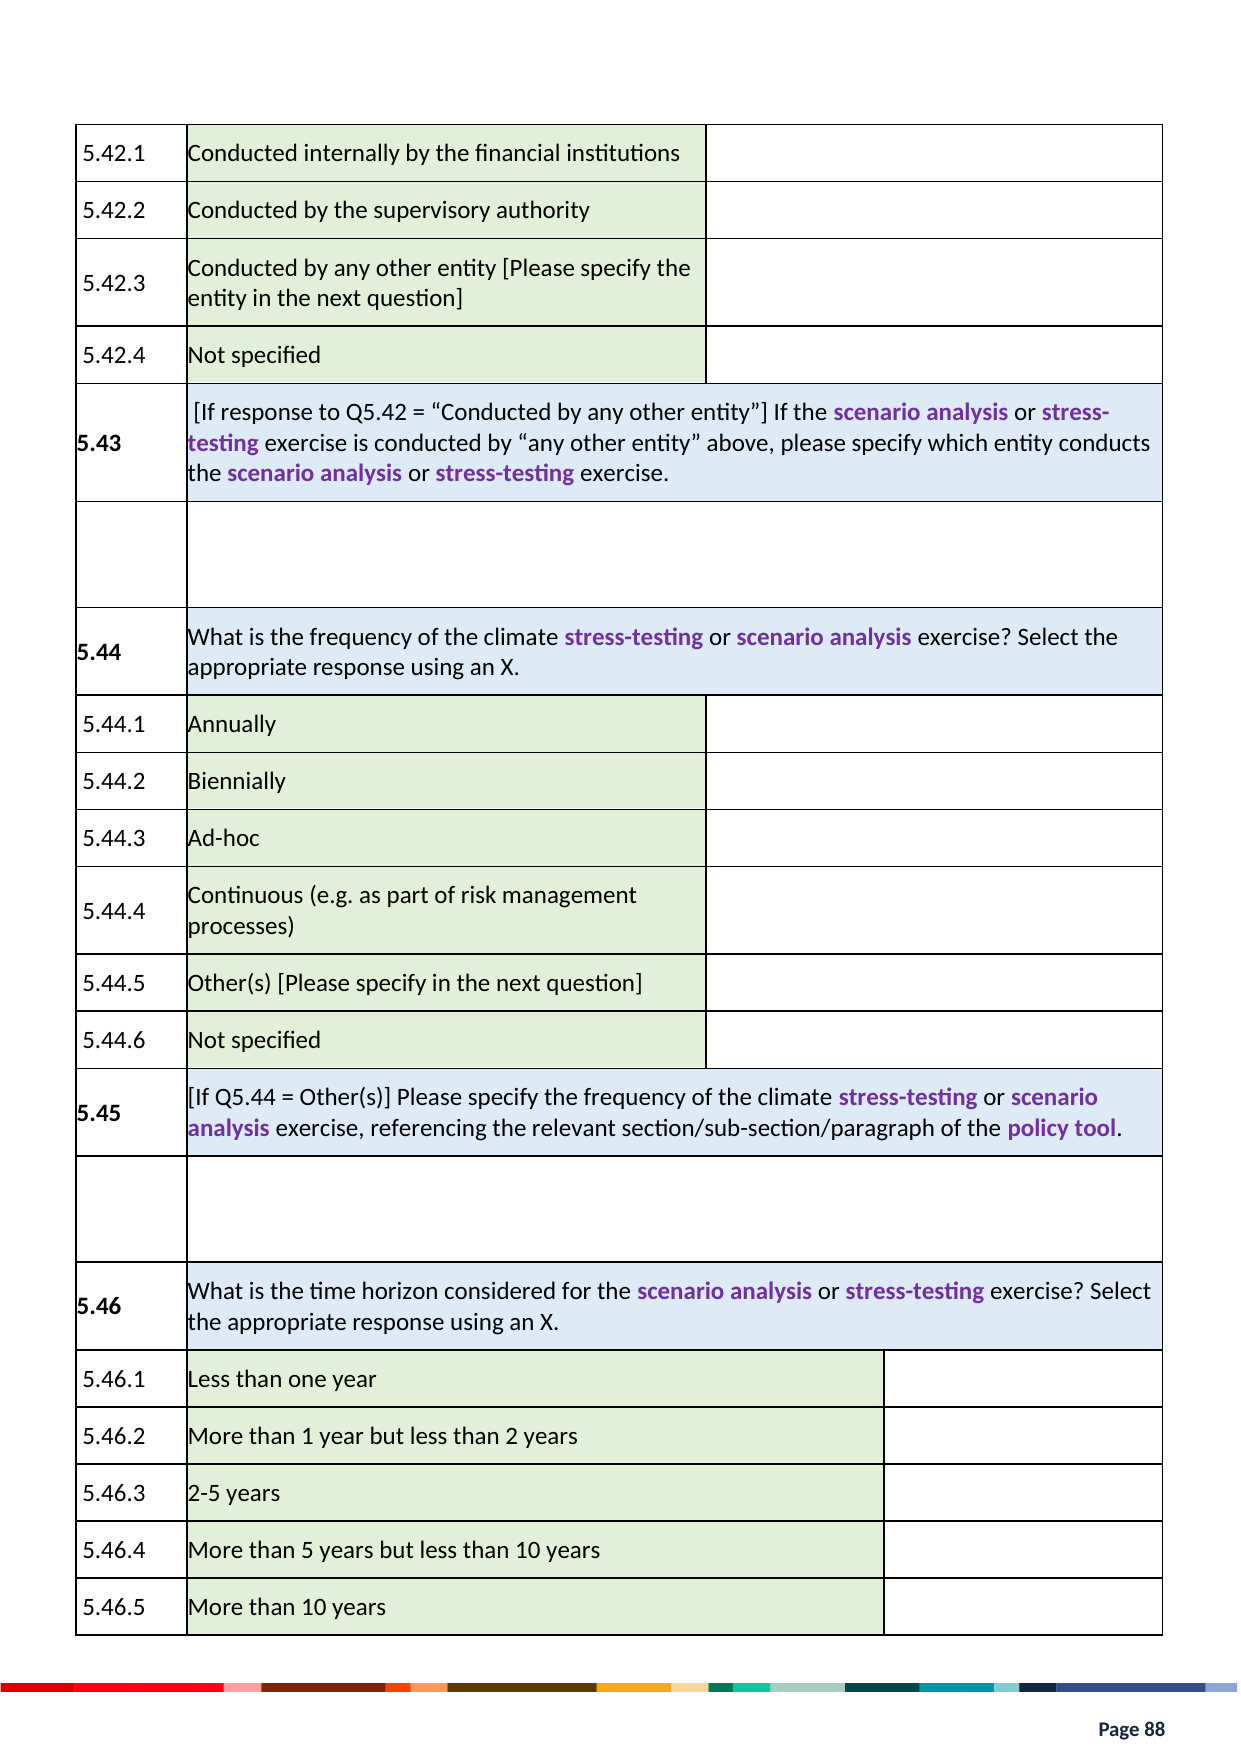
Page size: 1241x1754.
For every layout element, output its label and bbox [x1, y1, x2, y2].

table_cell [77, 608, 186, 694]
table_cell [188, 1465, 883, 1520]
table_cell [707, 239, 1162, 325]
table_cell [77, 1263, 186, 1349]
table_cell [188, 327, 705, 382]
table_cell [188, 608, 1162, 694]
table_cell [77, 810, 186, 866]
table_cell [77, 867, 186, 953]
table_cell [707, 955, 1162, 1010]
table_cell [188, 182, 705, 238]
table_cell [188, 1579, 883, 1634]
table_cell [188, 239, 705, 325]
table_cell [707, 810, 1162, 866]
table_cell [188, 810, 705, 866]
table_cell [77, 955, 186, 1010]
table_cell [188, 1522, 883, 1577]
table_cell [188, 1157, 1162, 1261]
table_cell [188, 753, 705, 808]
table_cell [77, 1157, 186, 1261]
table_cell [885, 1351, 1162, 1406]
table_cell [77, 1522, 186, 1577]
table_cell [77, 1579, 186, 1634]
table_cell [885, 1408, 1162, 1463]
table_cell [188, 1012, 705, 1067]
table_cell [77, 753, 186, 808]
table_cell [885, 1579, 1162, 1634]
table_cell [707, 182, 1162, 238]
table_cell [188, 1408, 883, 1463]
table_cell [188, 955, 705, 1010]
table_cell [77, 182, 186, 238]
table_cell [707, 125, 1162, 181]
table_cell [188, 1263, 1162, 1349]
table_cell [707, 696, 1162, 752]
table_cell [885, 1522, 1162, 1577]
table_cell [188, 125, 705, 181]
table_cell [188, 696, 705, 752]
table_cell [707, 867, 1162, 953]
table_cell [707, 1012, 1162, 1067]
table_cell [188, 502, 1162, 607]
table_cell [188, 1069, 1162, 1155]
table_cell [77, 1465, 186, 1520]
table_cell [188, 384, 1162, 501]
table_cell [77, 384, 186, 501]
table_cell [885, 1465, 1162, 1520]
picture [0, 1683, 1236, 1692]
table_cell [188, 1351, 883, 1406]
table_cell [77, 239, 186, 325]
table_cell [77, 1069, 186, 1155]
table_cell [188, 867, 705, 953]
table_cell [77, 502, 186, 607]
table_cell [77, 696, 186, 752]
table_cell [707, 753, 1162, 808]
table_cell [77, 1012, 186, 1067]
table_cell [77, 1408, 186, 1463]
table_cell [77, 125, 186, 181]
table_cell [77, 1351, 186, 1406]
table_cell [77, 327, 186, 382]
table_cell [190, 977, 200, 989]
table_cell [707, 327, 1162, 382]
